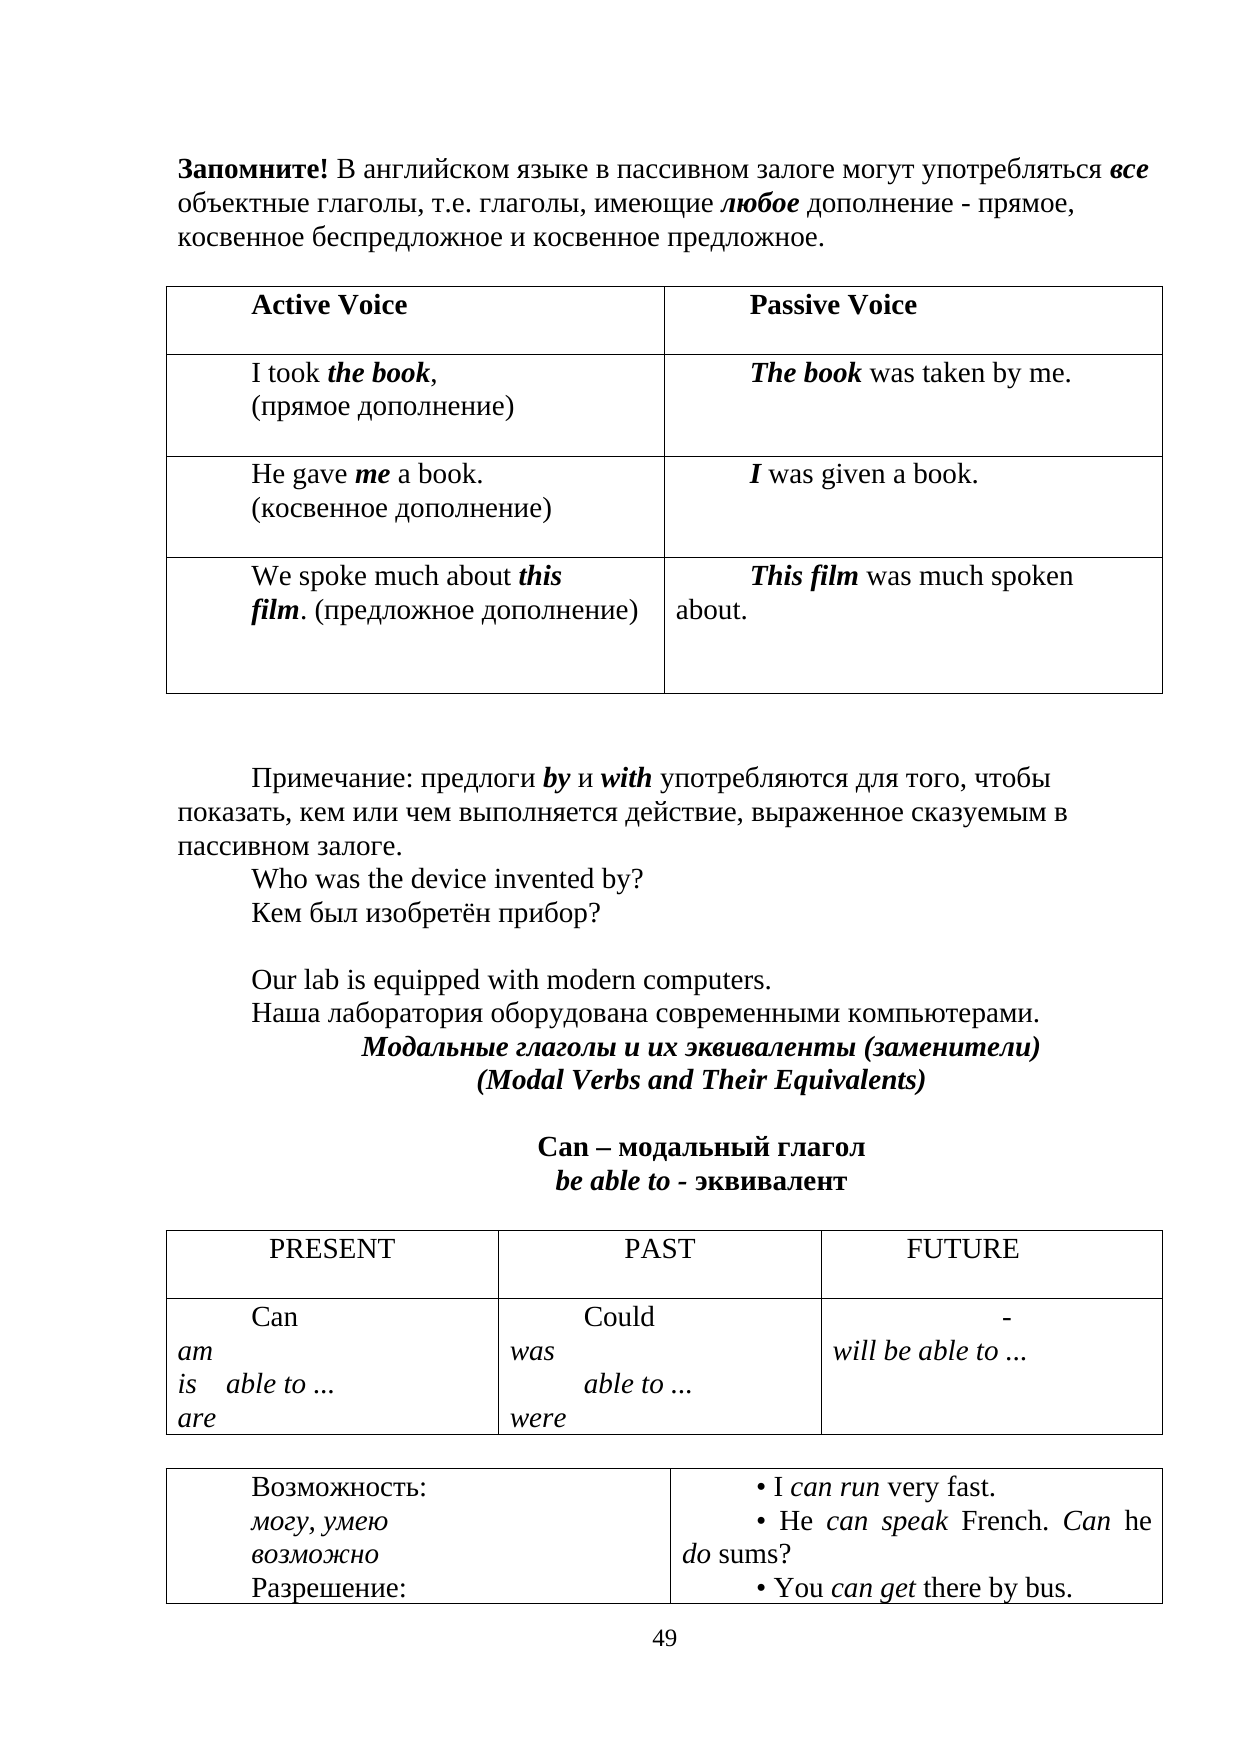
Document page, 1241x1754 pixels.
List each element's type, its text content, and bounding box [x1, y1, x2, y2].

text Our lab is equipped with modern computers. [177, 962, 1152, 995]
table_cell Could was able to ... were [499, 1299, 821, 1433]
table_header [167, 1469, 670, 1603]
table_header Active Voice [167, 287, 664, 354]
text be able to - эквивалент [177, 1163, 1152, 1197]
table_header Passive Voice [665, 287, 1162, 354]
table_header FUTURE [822, 1231, 1162, 1298]
table_cell Can am is able to ... are [167, 1299, 498, 1433]
table_cell The book was taken by me. [665, 355, 1162, 456]
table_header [671, 1469, 1162, 1603]
table_cell I was given a book. [665, 457, 1162, 557]
table_cell We spoke much about this film. (предложное дополнение) [167, 558, 664, 692]
table_cell He gave me a book. (косвенное дополнение) [167, 457, 664, 557]
text Примечание: предлоги by и with употребляются для того, чтобы показать, кем или чем выполняется действие, выраженное сказуемым в пассивном залоге. [177, 761, 1152, 861]
text Can – модальный глагол [177, 1129, 1152, 1163]
table_header PRESENT [167, 1231, 498, 1298]
table_cell - will be able to ... [822, 1299, 1162, 1433]
text (Modal Verbs and Their Equivalents) [177, 1062, 1152, 1096]
text Модальные глаголы и их эквиваленты (заменители) [177, 1029, 1152, 1062]
table_cell I took the book, (прямое дополнение) [167, 355, 664, 456]
table_header PAST [499, 1231, 821, 1298]
text Запомните! В английском языке в пассивном залоге могут употребляться все объектные глаголы, т.е. глаголы, имеющие любое дополнение - прямое, косвенное беспредложное и косвенное предложное. [177, 152, 1152, 252]
text Who was the device invented by? [177, 861, 1152, 895]
table_cell This film was much spoken about. [665, 558, 1162, 692]
text Наша лаборатория оборудована coвременными компьютерами. [177, 995, 1152, 1029]
text Кем был изобретён прибор? [177, 895, 1152, 928]
